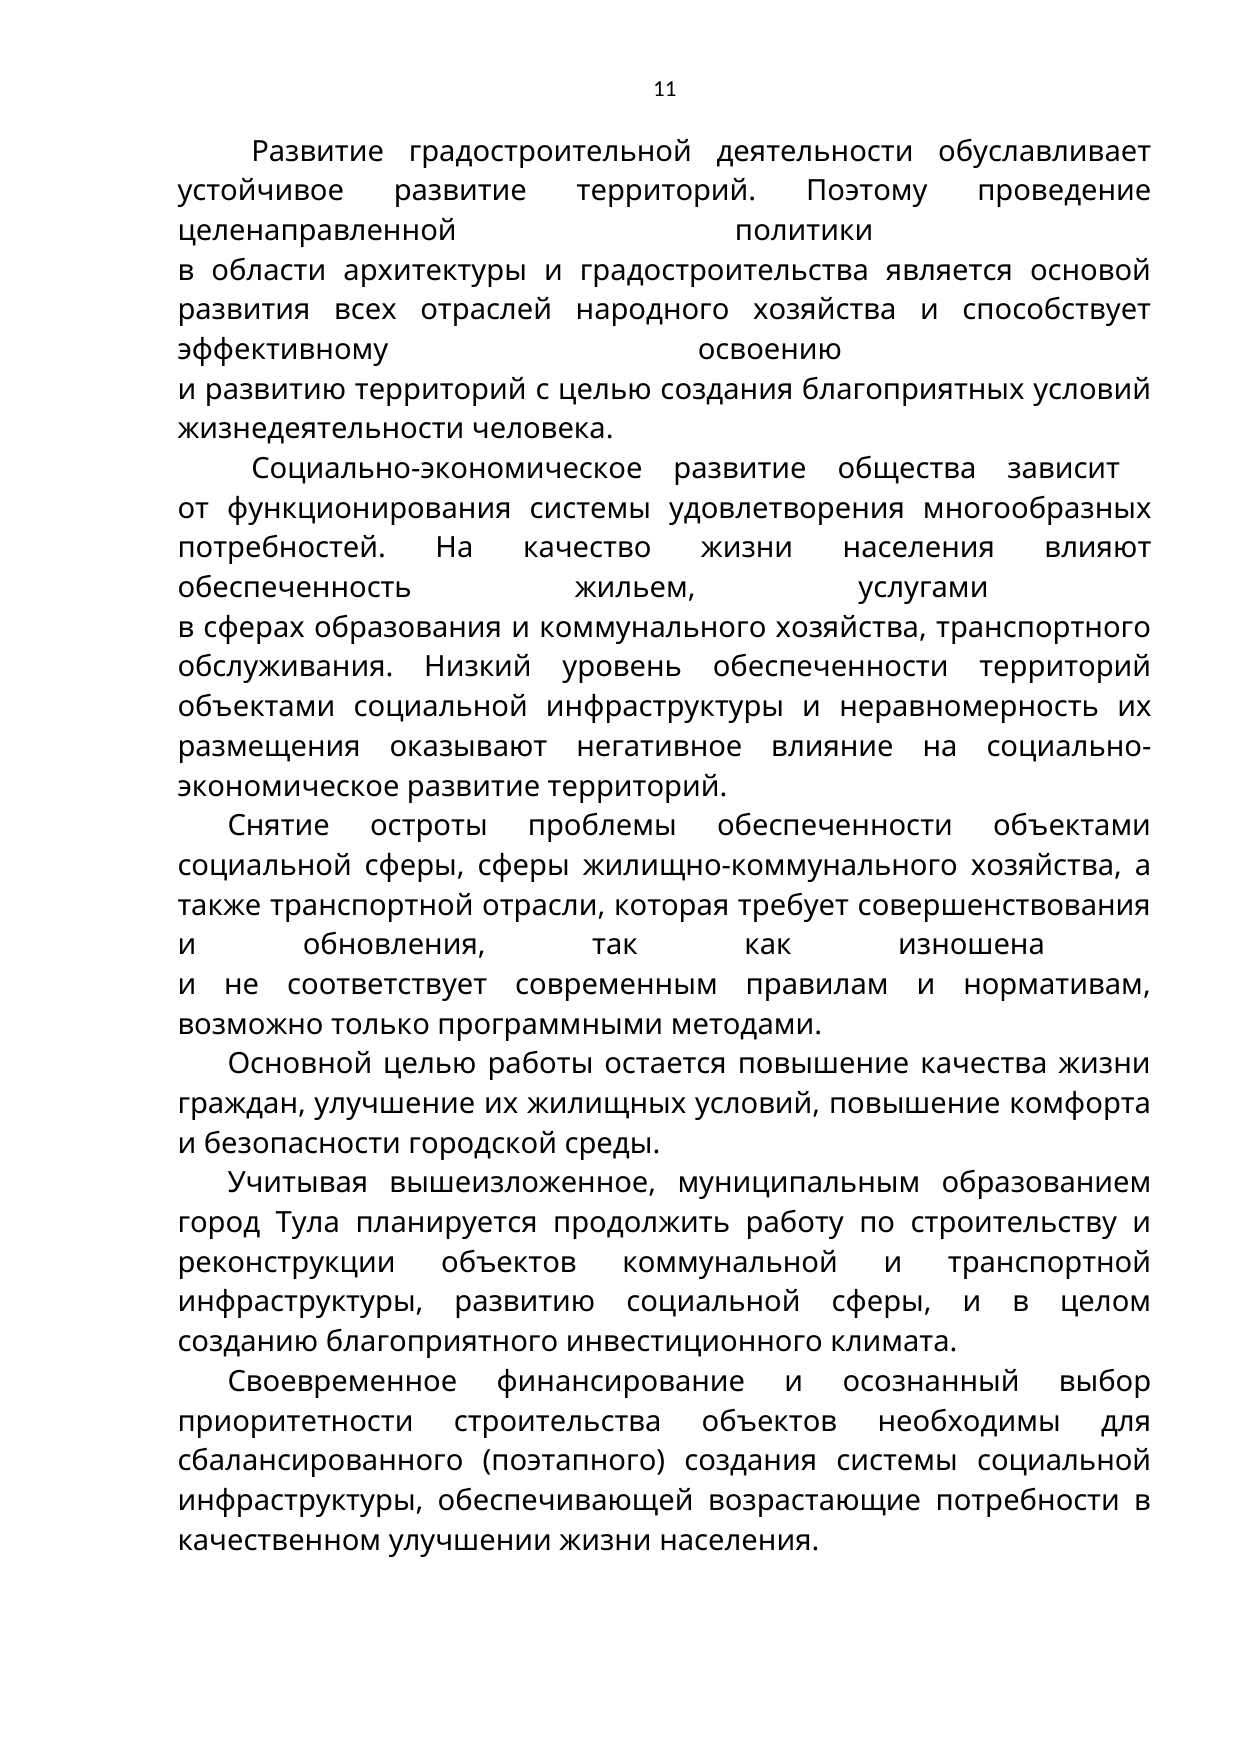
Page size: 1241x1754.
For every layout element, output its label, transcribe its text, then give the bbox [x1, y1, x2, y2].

text Своевременное финансирование и осознанный выбор приоритетности строительства объектов необходимы для сбалансированного (поэтапного) создания системы социальной инфраструктуры, обеспечивающей возрастающие потребности в качественном улучшении жизни населения. [177, 1360, 1152, 1558]
text Снятие остроты проблемы обеспеченности объектами социальной сферы, сферы жилищно-коммунального хозяйства, а также транспортной отрасли, которая требует совершенствования и обновления, так как изношена и не соответствует современным правилам и нормативам, возможно только программными методами. [177, 804, 1152, 1043]
text Социально-экономическое развитие общества зависит от функционирования системы удовлетворения многообразных потребностей. На качество жизни населения влияют обеспеченность жильем, услугами в сферах образования и коммунального хозяйства, транспортного обслуживания. Низкий уровень обеспеченности территорий объектами социальной инфраструктуры и неравномерность их размещения оказывают негативное влияние на социально-экономическое развитие территорий. [177, 447, 1152, 804]
text Основной целью работы остается повышение качества жизни граждан, улучшение их жилищных условий, повышение комфорта и безопасности городской среды. [177, 1043, 1152, 1162]
text Развитие градостроительной деятельности обуславливает устойчивое развитие территорий. Поэтому проведение целенаправленной политики в области архитектуры и градостроительства является основой развития всех отраслей народного хозяйства и способствует эффективному освоению и развитию территорий с целью создания благоприятных условий жизнедеятельности человека. [177, 130, 1152, 447]
text Учитывая вышеизложенное, муниципальным образованием город Тула планируется продолжить работу по строительству и реконструкции объектов коммунальной и транспортной инфраструктуры, развитию социальной сферы, и в целом созданию благоприятного инвестиционного климата. [177, 1162, 1152, 1360]
